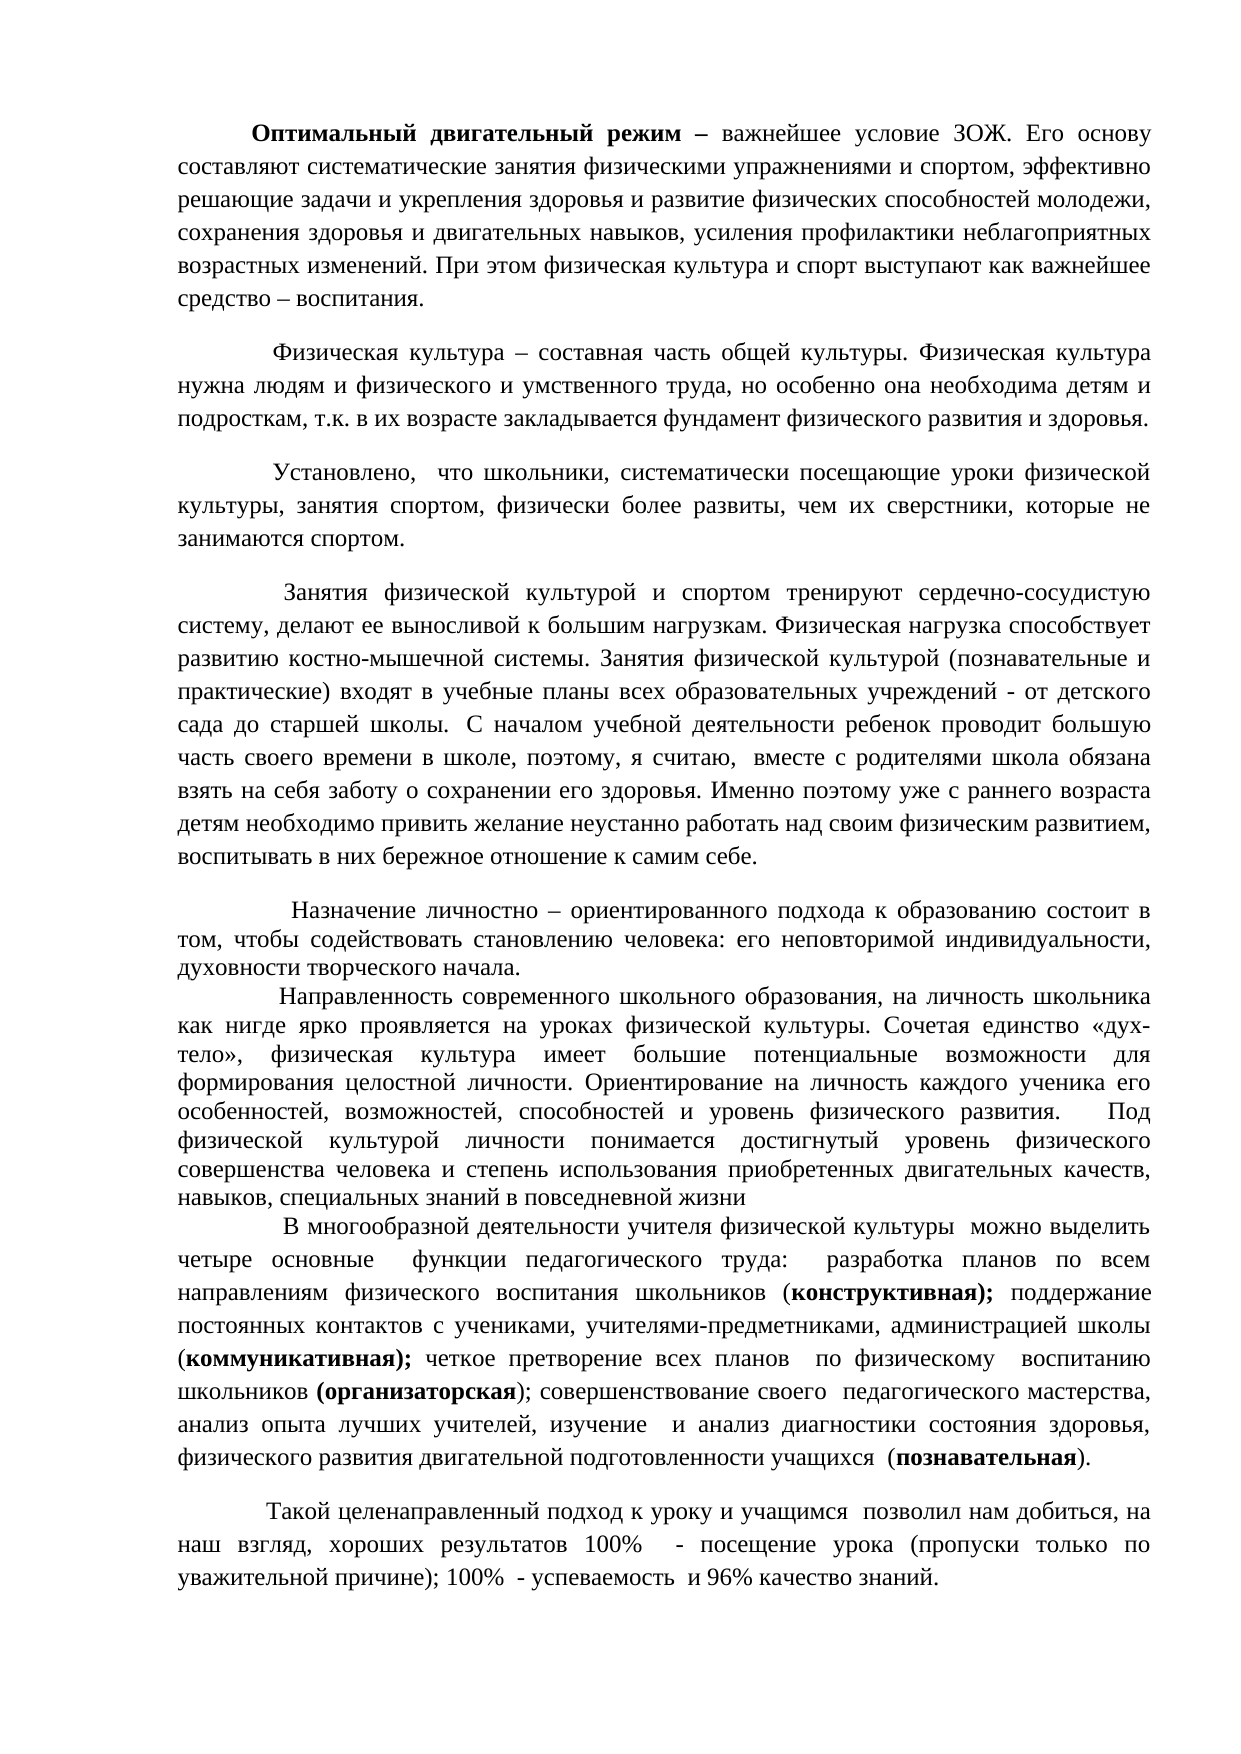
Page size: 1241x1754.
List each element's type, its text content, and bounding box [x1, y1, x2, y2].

text Физическая культура – составная часть общей культуры. Физическая культура нужна людям и физического и умственного труда, но особенно она необходима детям и подросткам, т.к. в их возрасте закладывается фундамент физического развития и здоровья. [177, 337, 1152, 432]
text В многообразной деятельности учителя физической культуры можно выделить четыре основные функции педагогического труда: разработка планов по всем направлениям физического воспитания школьников (конструктивная); поддержание постоянных контактов с учениками, учителями-предметниками, администрацией школы (коммуникативная); четкое претворение всех планов по физическому воспитанию школьников (организаторская); совершенствование своего педагогического мастерства, анализ опыта лучших учителей, изучение и анализ диагностики состояния здоровья, физического развития двигательной подготовленности учащихся (познавательная). [177, 1211, 1152, 1471]
text Назначение личностно – ориентированного подхода к образованию состоит в том, чтобы содействовать становлению человека: его неповторимой индивидуальности, духовности творческого начала. [177, 895, 1152, 981]
text Направленность современного школьного образования, на личность школьника как нигде ярко проявляется на уроках физической культуры. Сочетая единство «дух-тело», физическая культура имеет большие потенциальные возможности для формирования целостной личности. Ориентирование на личность каждого ученика его особенностей, возможностей, способностей и уровень физического развития. Под физической культурой личности понимается достигнутый уровень физического совершенства человека и степень использования приобретенных двигательных качеств, навыков, специальных знаний в повседневной жизни [177, 981, 1152, 1211]
text Оптимальный двигательный режим – важнейшее условие ЗОЖ. Его основу составляют систематические занятия физическими упражнениями и спортом, эффективно решающие задачи и укрепления здоровья и развитие физических способностей молодежи, сохранения здоровья и двигательных навыков, усиления профилактики неблагоприятных возрастных изменений. При этом физическая культура и спорт выступают как важнейшее средство – воспитания. [177, 118, 1152, 312]
text Установлено, что школьники, систематически посещающие уроки физической культуры, занятия спортом, физически более развиты, чем их сверстники, которые не занимаются спортом. [177, 457, 1152, 552]
text Занятия физической культурой и спортом тренируют сердечно-сосудистую систему, делают ее выносливой к большим нагрузкам. Физическая нагрузка способствует развитию костно-мышечной системы. Занятия физической культурой (познавательные и практические) входят в учебные планы всех образовательных учреждений - от детского сада до старшей школы. С началом учебной деятельности ребенок проводит большую часть своего времени в школе, поэтому, я считаю, вместе с родителями школа обязана взять на себя заботу о сохранении его здоровья. Именно поэтому уже с раннего возраста детям необходимо привить желание неустанно работать над своим физическим развитием, воспитывать в них бережное отношение к самим себе. [177, 577, 1152, 870]
text Такой целенаправленный подход к уроку и учащимся позволил нам добиться, на наш взгляд, хороших результатов 100% - посещение урока (пропуски только по уважительной причине); 100% - успеваемость и 96% качество знаний. [177, 1496, 1152, 1591]
